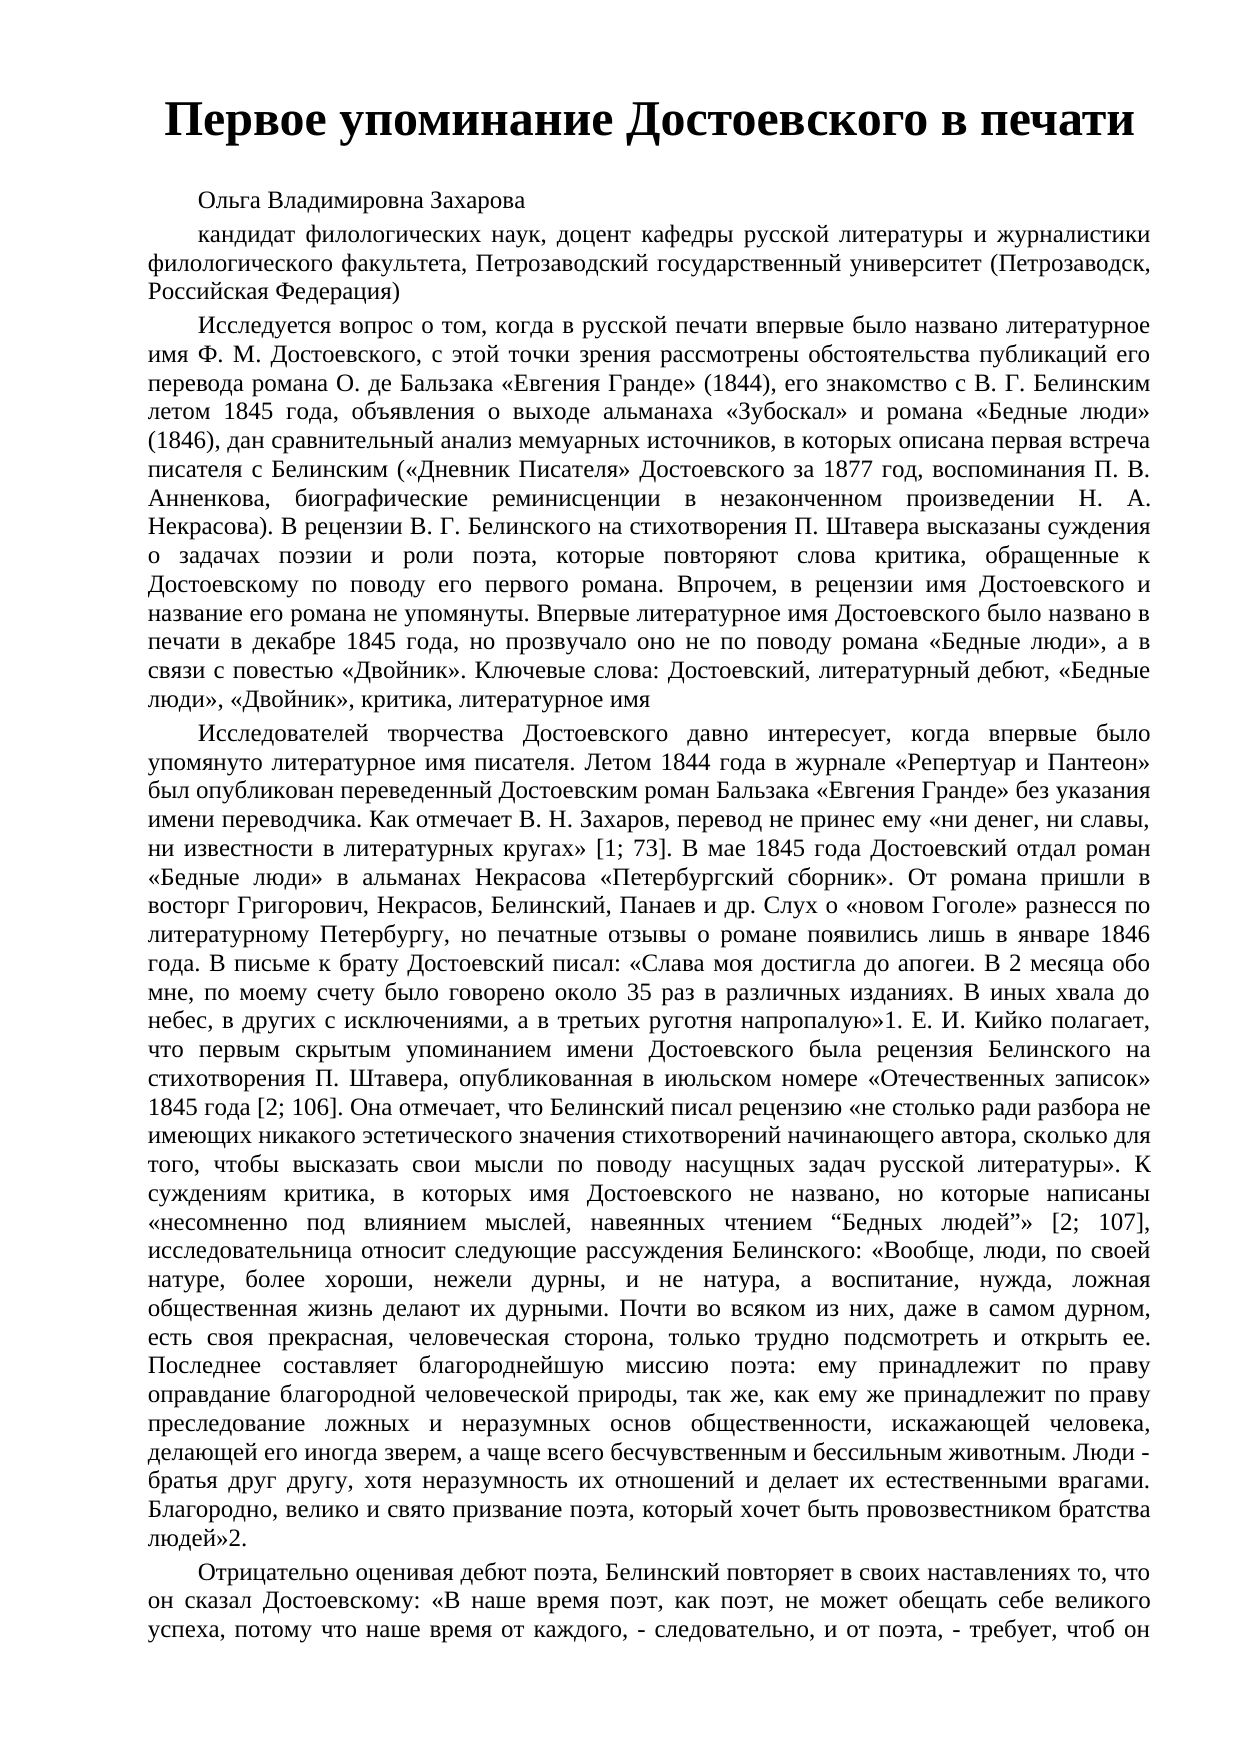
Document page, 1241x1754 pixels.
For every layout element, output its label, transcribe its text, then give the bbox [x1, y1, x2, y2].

text Исследуется вопрос о том, когда в русской печати впервые было названо литературное имя Ф. М. Достоевского, с этой точки зрения рассмотрены обстоятельства публикаций его перевода романа О. де Бальзака «Евгения Гранде» (1844), его знакомство с В. Г. Белинским летом 1845 года, объявления о выходе альманаха «Зубоскал» и романа «Бедные люди» (1846), дан сравнительный анализ мемуарных источников, в которых описана первая встреча писателя с Белинским («Дневник Писателя» Достоевского за 1877 год, воспоминания П. В. Анненкова, биографические реминисценции в незаконченном произведении Н. А. Некрасова). В рецензии В. Г. Белинского на стихотворения П. Штавера высказаны суждения о задачах поэзии и роли поэта, которые повторяют слова критика, обращенные к Достоевскому по поводу его первого романа. Впрочем, в рецензии имя Достоевского и название его романа не упомянуты. Впервые литературное имя Достоевского было названо в печати в декабре 1845 года, но прозвучало оно не по поводу романа «Бедные люди», а в связи с повестью «Двойник». Ключевые слова: Достоевский, литературный дебют, «Бедные люди», «Двойник», критика, литературное имя [148, 310, 1152, 713]
text Исследователей творчества Достоевского давно интересует, когда впервые было упомянуто литературное имя писателя. Летом 1844 года в журнале «Репертуар и Пантеон» был опубликован переведенный Достоевским роман Бальзака «Евгения Гранде» без указания имени переводчика. Как отмечает В. Н. Захаров, перевод не принес ему «ни денег, ни славы, ни известности в литературных кругах» [1; 73]. В мае 1845 года Достоевский отдал роман «Бедные люди» в альманах Некрасова «Петербургский сборник». От романа пришли в восторг Григорович, Некрасов, Белинский, Панаев и др. Слух о «новом Гоголе» разнесся по литературному Петербургу, но печатные отзывы о романе появились лишь в январе 1846 года. В письме к брату Достоевский писал: «Слава моя достигла до апогеи. В 2 месяца обо мне, по моему счету было говорено около 35 раз в различных изданиях. В иных хвала до небес, в других с исключениями, а в третьих руготня напропалую»1. Е. И. Кийко полагает, что первым скрытым упоминанием имени Достоевского была рецензия Белинского на стихотворения П. Штавера, опубликованная в июльском номере «Отечественных записок» 1845 года [2; 106]. Она отмечает, что Белинский писал рецензию «не столько ради разбора не имеющих никакого эстетического значения стихотворений начинающего автора, сколько для того, чтобы высказать свои мысли по поводу насущных задач русской литературы». К суждениям критика, в которых имя Достоевского не названо, но которые написаны «несомненно под влиянием мыслей, навеянных чтением “Бедных людей”» [2; 107], исследовательница относит следующие рассуждения Белинского: «Вообще, люди, по своей натуре, более хороши, нежели дурны, и не натура, а воспитание, нужда, ложная общественная жизнь делают их дурными. Почти во всяком из них, даже в самом дурном, есть своя прекрасная, человеческая сторона, только трудно подсмотреть и открыть ее. Последнее составляет благороднейшую миссию поэта: ему принадлежит по праву оправдание благородной человеческой природы, так же, как ему же принадлежит по праву преследование ложных и неразумных основ общественности, искажающей человека, делающей его иногда зверем, а чаще всего бесчувственным и бессильным животным. Люди - братья друг другу, хотя неразумность их отношений и делает их естественными врагами. Благородно, велико и свято призвание поэта, который хочет быть провозвестником братства людей»2. [148, 718, 1152, 1552]
text Ольга Владимировна Захарова [148, 185, 1152, 214]
subtitle Первое упоминание Достоевского в печати [148, 88, 1152, 146]
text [148, 1557, 1152, 1643]
text кандидат филологических наук, доцент кафедры русской литературы и журналистики филологического факультета, Петрозаводский государственный университет (Петрозаводск, Российская Федерация) [148, 219, 1152, 305]
